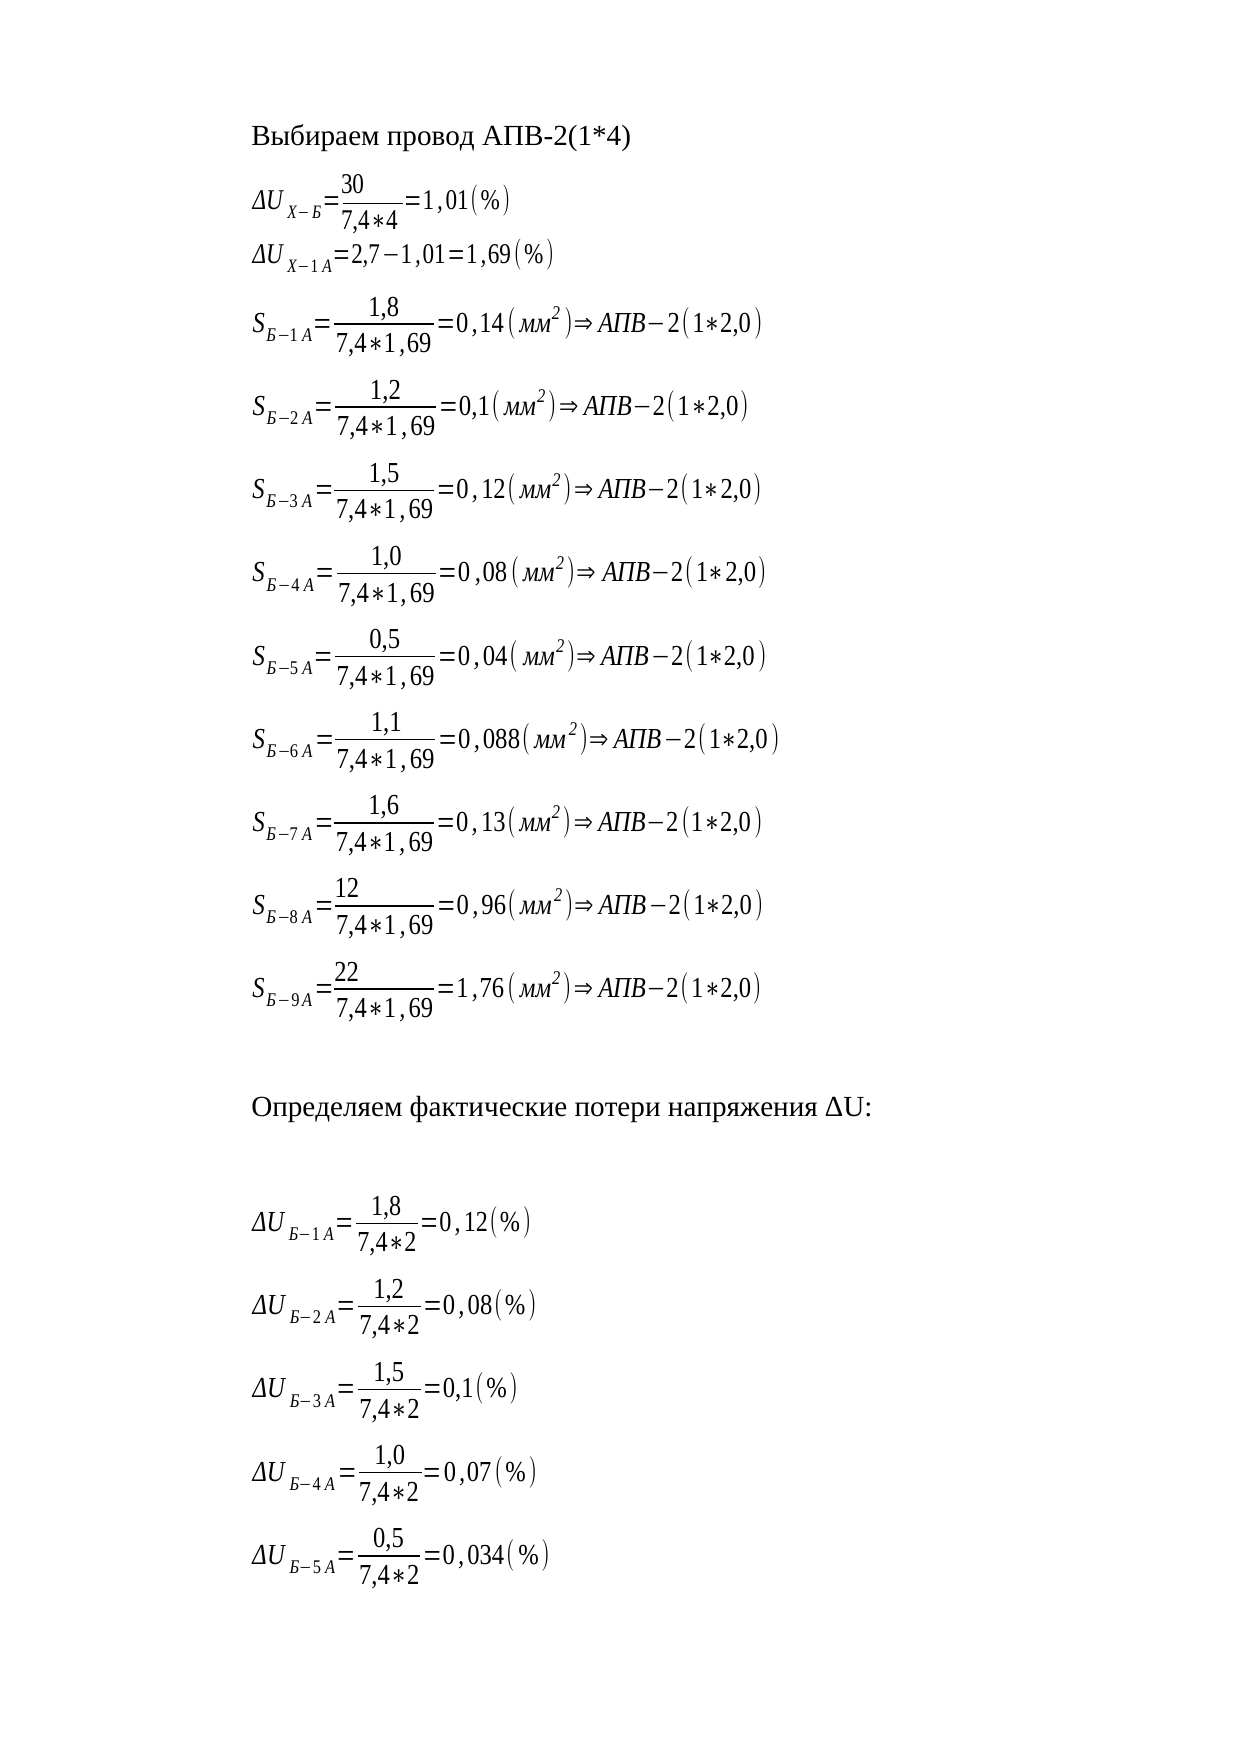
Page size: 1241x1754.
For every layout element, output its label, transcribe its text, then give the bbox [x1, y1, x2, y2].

text Определяем фактические потери напряжения ∆U: [177, 1089, 1152, 1123]
text Выбираем провод АПВ-2(1*4) [177, 118, 1152, 152]
